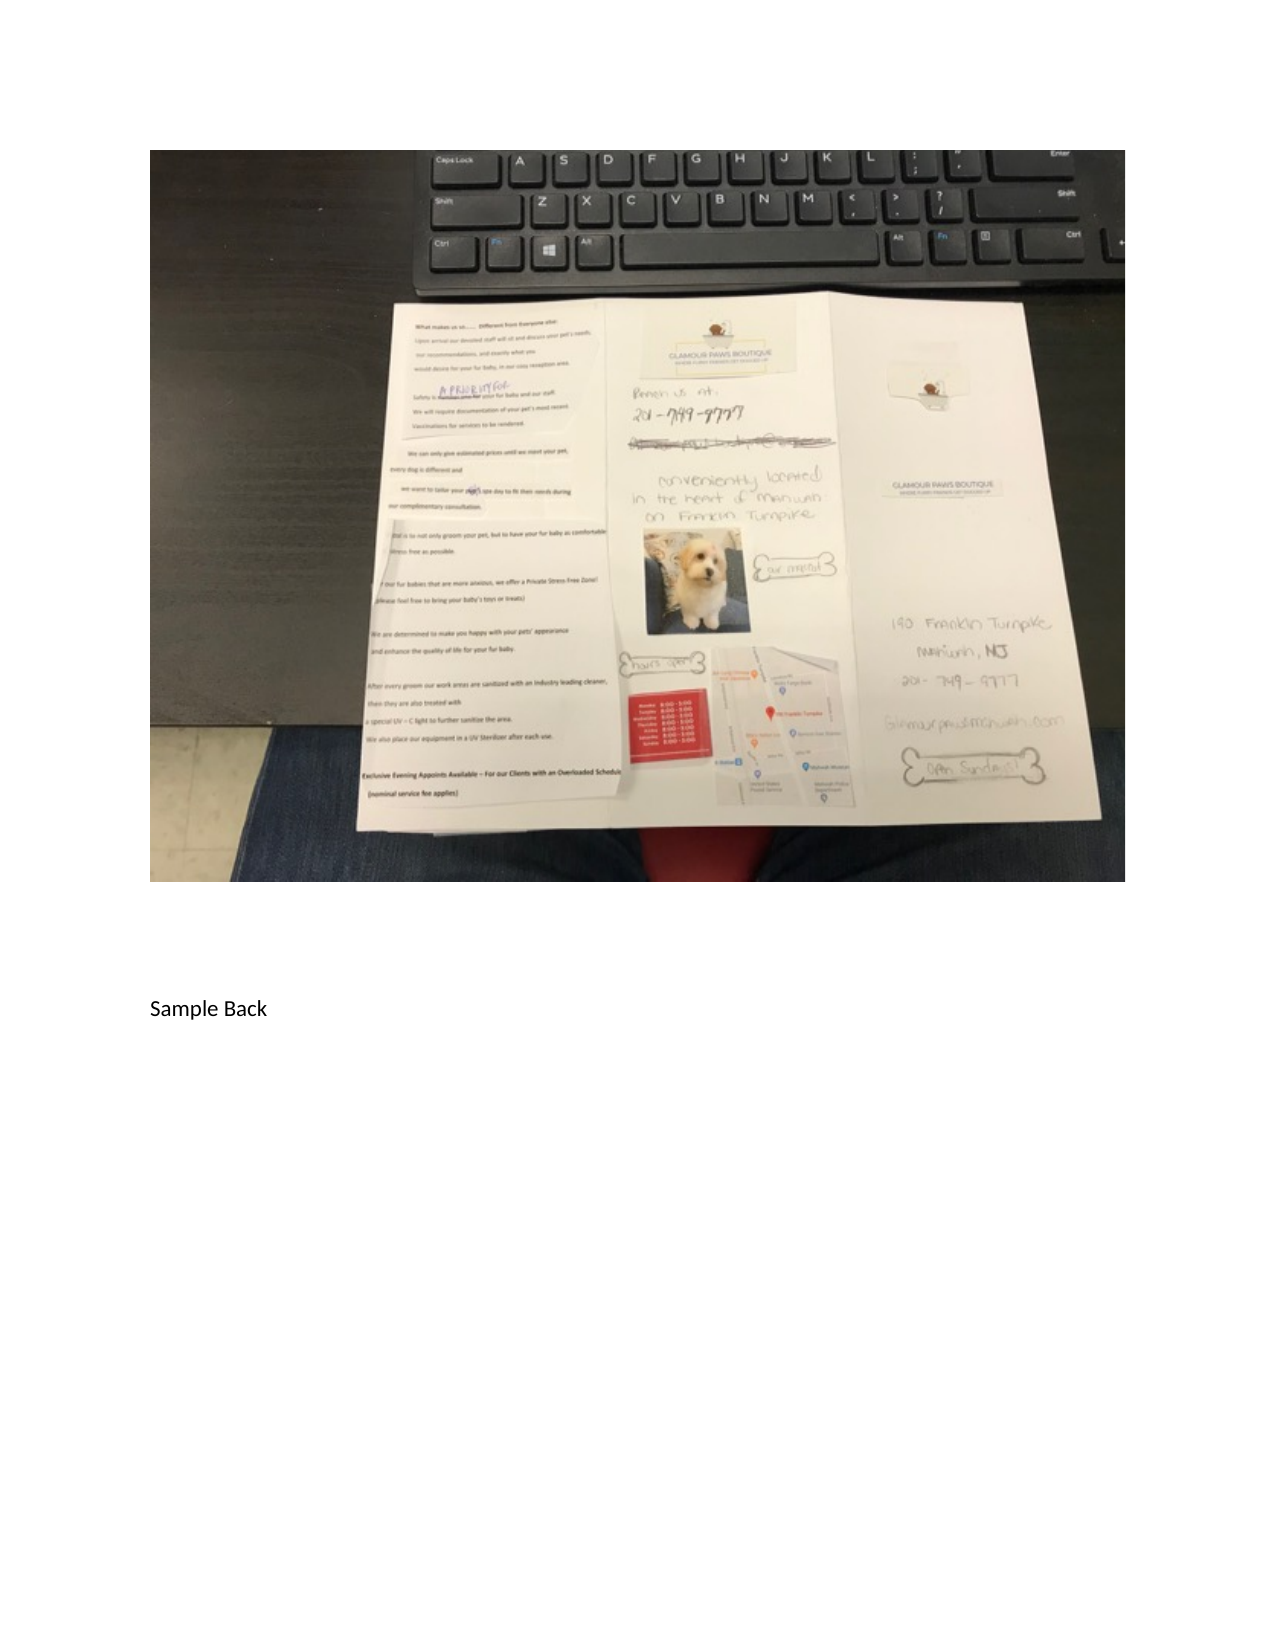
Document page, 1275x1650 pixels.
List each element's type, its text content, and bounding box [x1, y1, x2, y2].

text Sample Back [150, 994, 1125, 1022]
picture [150, 150, 1125, 882]
